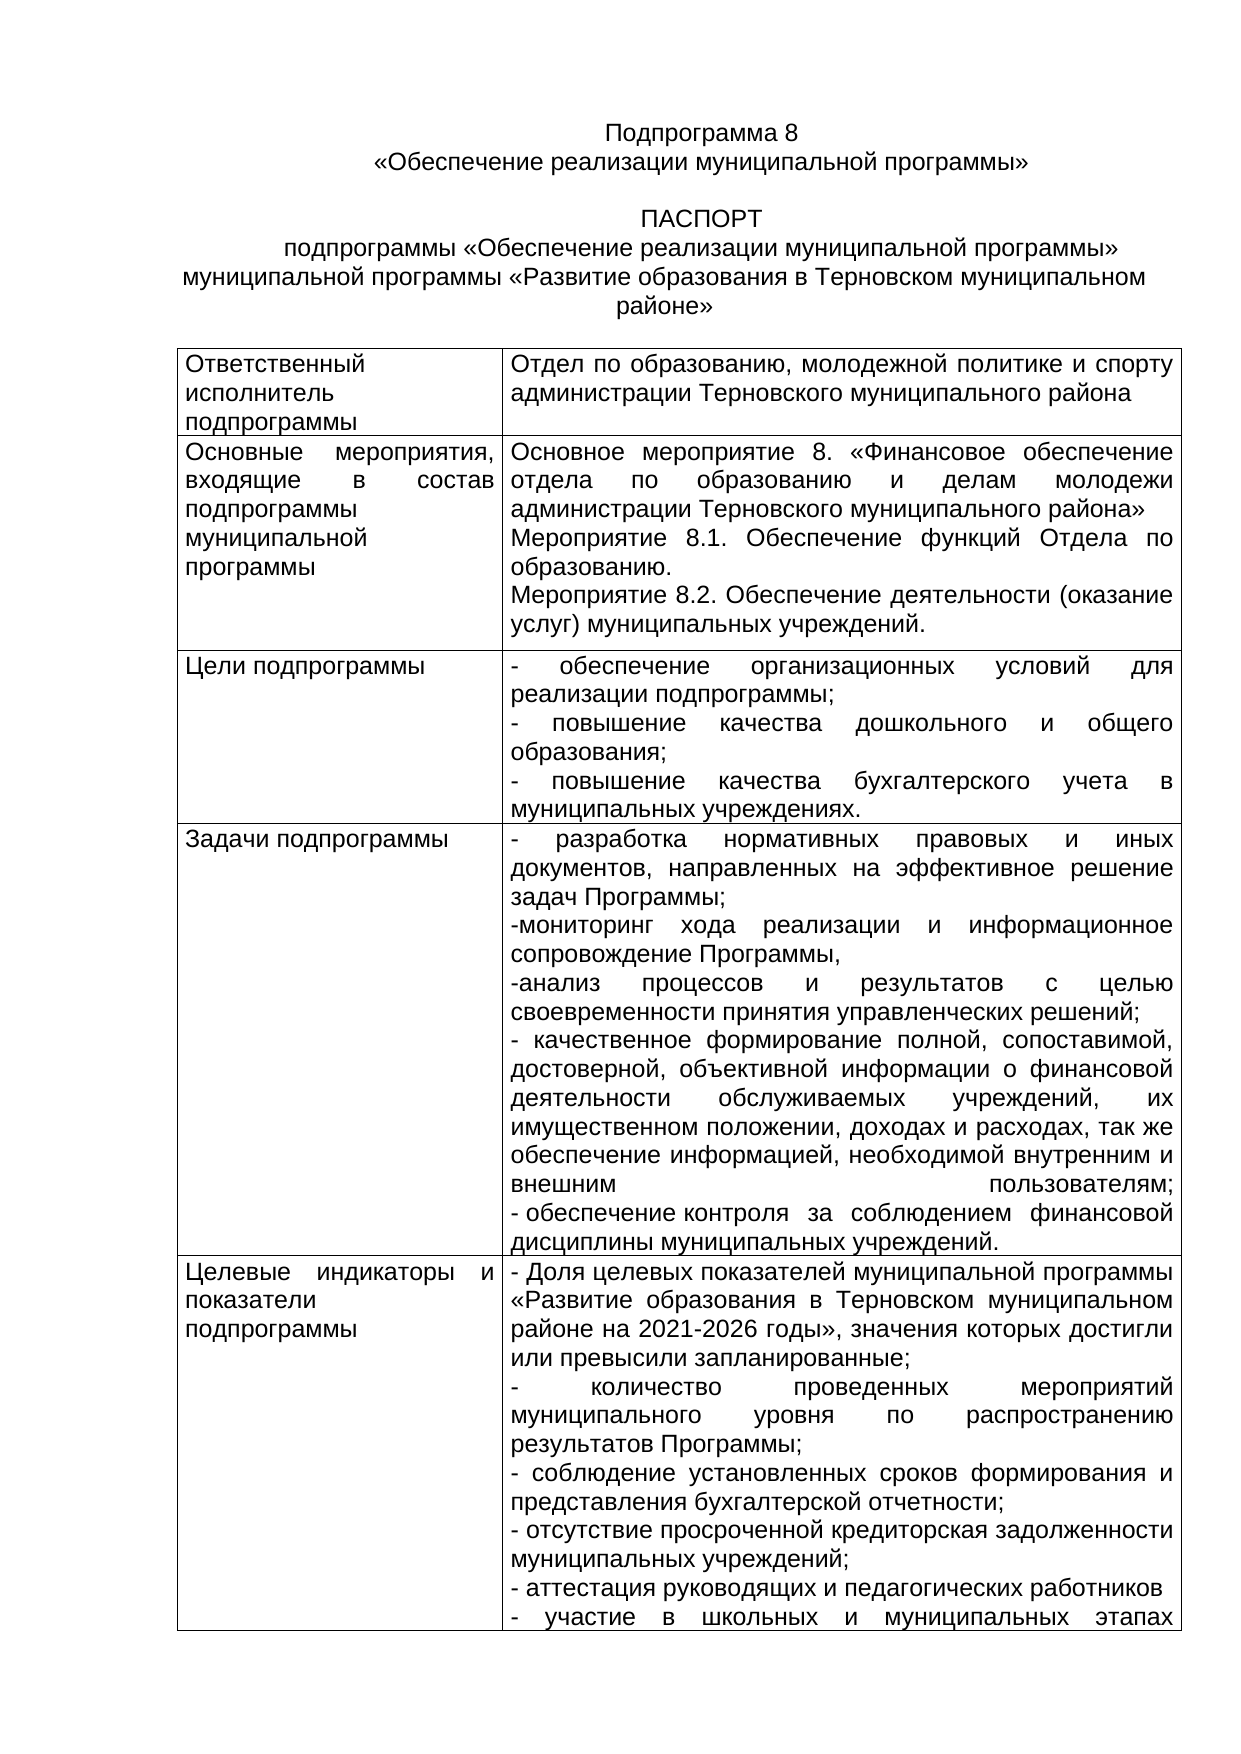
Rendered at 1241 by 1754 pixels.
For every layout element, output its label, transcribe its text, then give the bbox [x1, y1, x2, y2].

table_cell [503, 1256, 1181, 1630]
text Подпрограмма 8 [177, 118, 1152, 147]
table_header Отдел по образованию, молодежной политике и спорту администрации Терновского муниципального района [503, 349, 1181, 435]
table_header Ответственный исполнитель подпрограммы [178, 349, 502, 435]
table_cell - обеспечение организационных условий для реализации подпрограммы; - повышение качества дошкольного и общего образования; - повышение качества бухгалтерского учета в муниципальных учреждениях. [503, 651, 1181, 823]
text «Обеспечение реализации муниципальной программы» [177, 147, 1152, 176]
table_cell - разработка нормативных правовых и иных документов, направленных на эффективное решение задач Программы; -мониторинг хода реализации и информационное сопровождение Программы, -анализ процессов и результатов с целью своевременности принятия управленческих решений; - качественное формирование полной, сопоставимой, достоверной, объективной информации о финансовой деятельности обслуживаемых учреждений, их имущественном положении, доходах и расходах, так же обеспечение информацией, необходимой внутренним и внешним пользователям; - обеспечение контроля за соблюдением финансовой дисциплины муниципальных учреждений. [503, 824, 1181, 1255]
table_cell Основные мероприятия, входящие в состав подпрограммы муниципальной программы [178, 436, 502, 649]
text ПАСПОРТ [177, 204, 1152, 233]
text подпрограммы «Обеспечение реализации муниципальной программы» муниципальной программы «Развитие образования в Терновском муниципальном районе» [177, 233, 1152, 319]
table_cell Цели подпрограммы [178, 651, 502, 823]
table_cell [178, 1256, 502, 1630]
table_cell Основное мероприятие 8. «Финансовое обеспечение отдела по образованию и делам молодежи администрации Терновского муниципального района» Мероприятие 8.1. Обеспечение функций Отдела по образованию. Мероприятие 8.2. Обеспечение деятельности (оказание услуг) муниципальных учреждений. [503, 436, 1181, 649]
table_cell Задачи подпрограммы [178, 824, 502, 1255]
